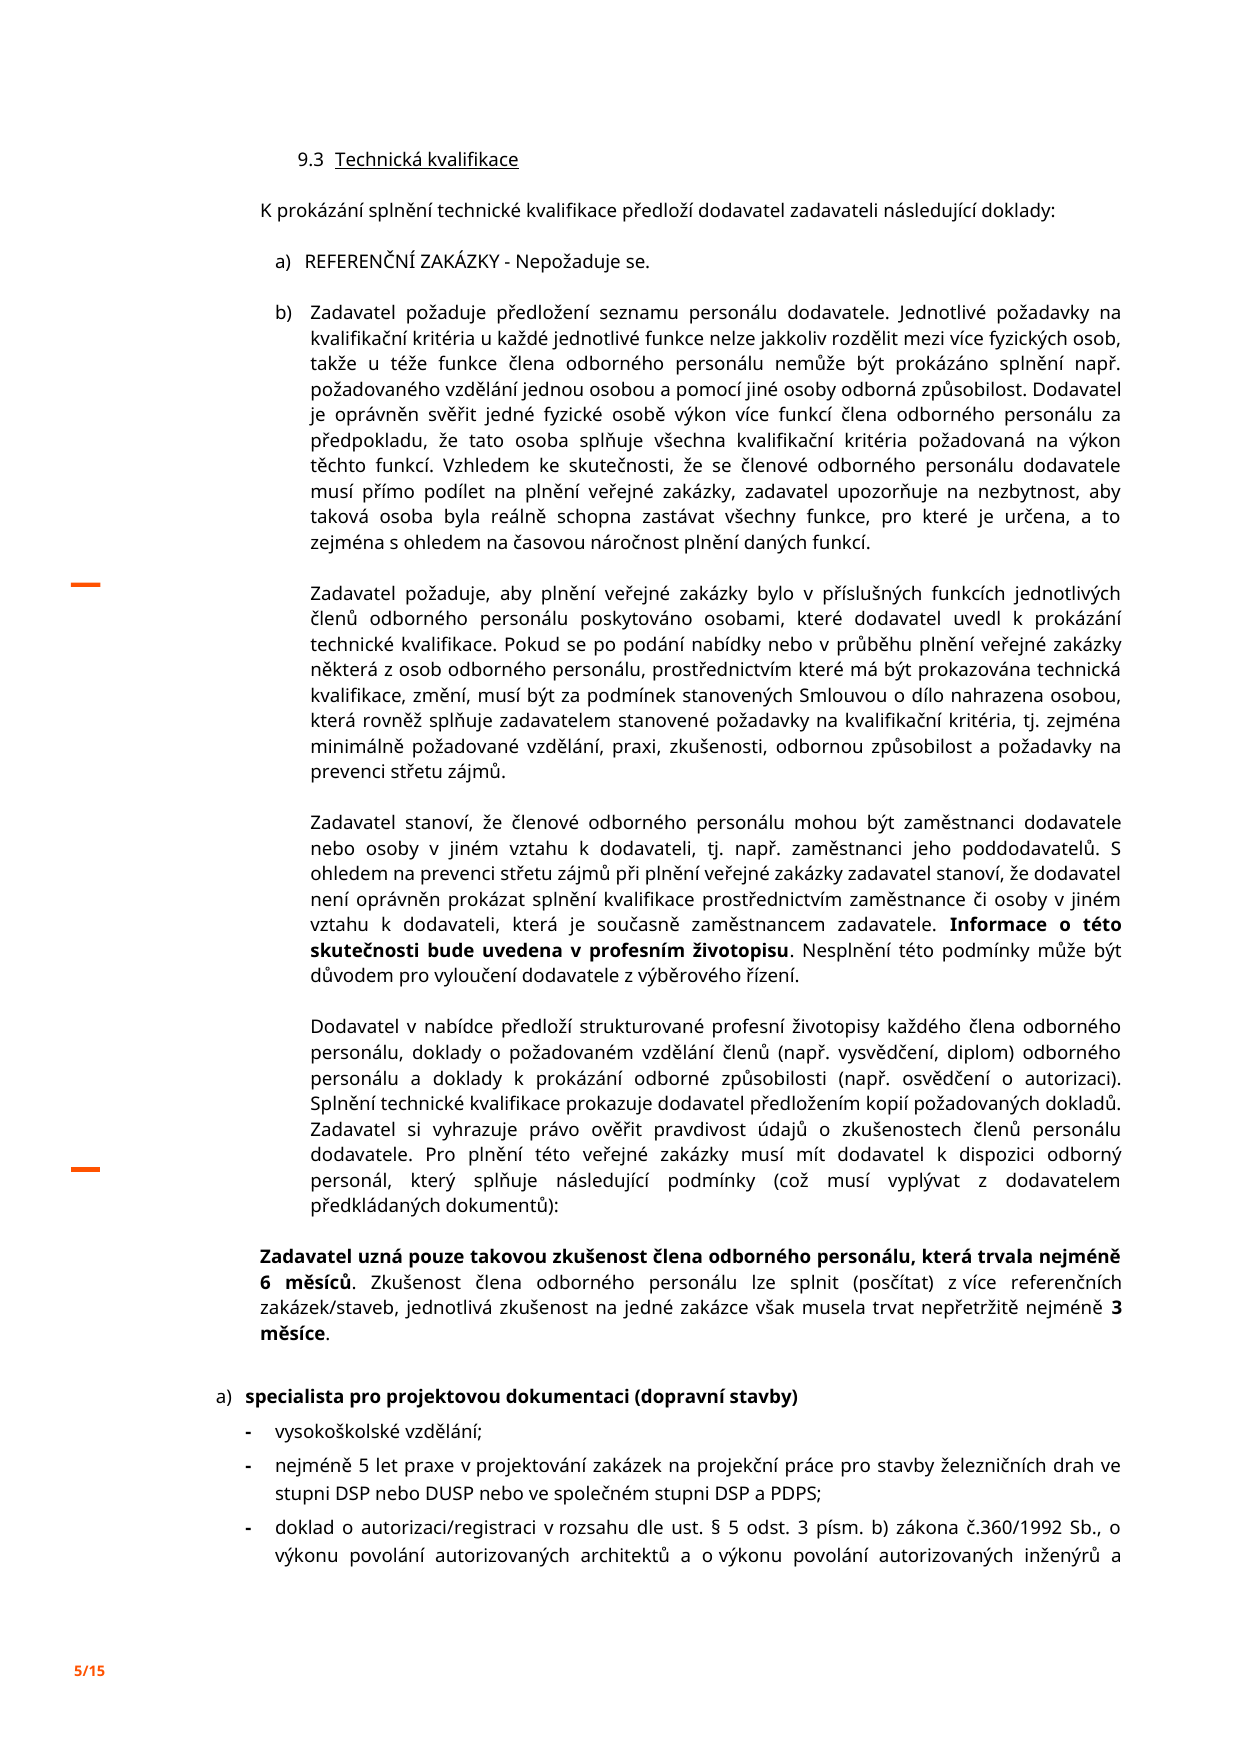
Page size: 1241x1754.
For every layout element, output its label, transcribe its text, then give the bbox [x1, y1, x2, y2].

text Zadavatel uzná pouze takovou zkušenost člena odborného personálu, která trvala nejméně 6 měsíců. Zkušenost člena odborného personálu lze splnit (posčítat) z více referenčních zakázek/staveb, jednotlivá zkušenost na jedné zakázce však musela trvat nepřetržitě nejméně 3 měsíce. [260, 1243, 1122, 1346]
text nejméně 5 let praxe v projektování zakázek na projekční práce pro stavby železničních drah ve stupni DSP nebo DUSP nebo ve společném stupni DSP a PDPS; [245, 1452, 1122, 1506]
text K prokázání splnění technické kvalifikace předloží dodavatel zadavateli následující doklady: [260, 197, 1122, 223]
list specialista pro projektovou dokumentaci (dopravní stavby) [216, 1384, 1122, 1409]
text Zadavatel požaduje, aby plnění veřejné zakázky bylo v příslušných funkcích jednotlivých členů odborného personálu poskytováno osobami, které dodavatel uvedl k prokázání technické kvalifikace. Pokud se po podání nabídky nebo v průběhu plnění veřejné zakázky některá z osob odborného personálu, prostřednictvím které má být prokazována technická kvalifikace, změní, musí být za podmínek stanovených Smlouvou o dílo nahrazena osobou, která rovněž splňuje zadavatelem stanovené požadavky na kvalifikační kritéria, tj. zejména minimálně požadované vzdělání, praxi, zkušenosti, odbornou způsobilost a požadavky na prevenci střetu zájmů. [310, 580, 1122, 784]
text Dodavatel v nabídce předloží strukturované profesní životopisy každého člena odborného personálu, doklady o požadovaném vzdělání členů (např. vysvědčení, diplom) odborného personálu a doklady k prokázání odborné způsobilosti (např. osvědčení o autorizaci). Splnění technické kvalifikace prokazuje dodavatel předložením kopií požadovaných dokladů. Zadavatel si vyhrazuje právo ověřit pravdivost údajů o zkušenostech členů personálu dodavatele. Pro plnění této veřejné zakázky musí mít dodavatel k dispozici odborný personál, který splňuje následující podmínky (což musí vyplývat z dodavatelem předkládaných dokumentů): [310, 1014, 1122, 1218]
list Zadavatel požaduje předložení seznamu personálu dodavatele. Jednotlivé požadavky na kvalifikační kritéria u každé jednotlivé funkce nelze jakkoliv rozdělit mezi více fyzických osob, takže u téže funkce člena odborného personálu nemůže být prokázáno splnění např. požadovaného vzdělání jednou osobou a pomocí jiné osoby odborná způsobilost. Dodavatel je oprávněn svěřit jedné fyzické osobě výkon více funkcí člena odborného personálu za předpokladu, že tato osoba splňuje všechna kvalifikační kritéria požadovaná na výkon těchto funkcí. Vzhledem ke skutečnosti, že se členové odborného personálu dodavatele musí přímo podílet na plnění veřejné zakázky, zadavatel upozorňuje na nezbytnost, aby taková osoba byla reálně schopna zastávat všechny funkce, pro které je určena, a to zejména s ohledem na časovou náročnost plnění daných funkcí. [275, 299, 1122, 554]
text vysokoškolské vzdělání; [245, 1418, 1122, 1443]
list Technická kvalifikace [297, 146, 1122, 172]
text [245, 1514, 1122, 1568]
list REFERENČNÍ ZAKÁZKY - Nepožaduje se. [275, 248, 1122, 274]
text Zadavatel stanoví, že členové odborného personálu mohou být zaměstnanci dodavatele nebo osoby v jiném vztahu k dodavateli, tj. např. zaměstnanci jeho poddodavatelů. S ohledem na prevenci střetu zájmů při plnění veřejné zakázky zadavatel stanoví, že dodavatel není oprávněn prokázat splnění kvalifikace prostřednictvím zaměstnance či osoby v jiném vztahu k dodavateli, která je současně zaměstnancem zadavatele. Informace o této skutečnosti bude uvedena v profesním životopisu. Nesplnění této podmínky může být důvodem pro vyloučení dodavatele z výběrového řízení. [310, 810, 1122, 988]
